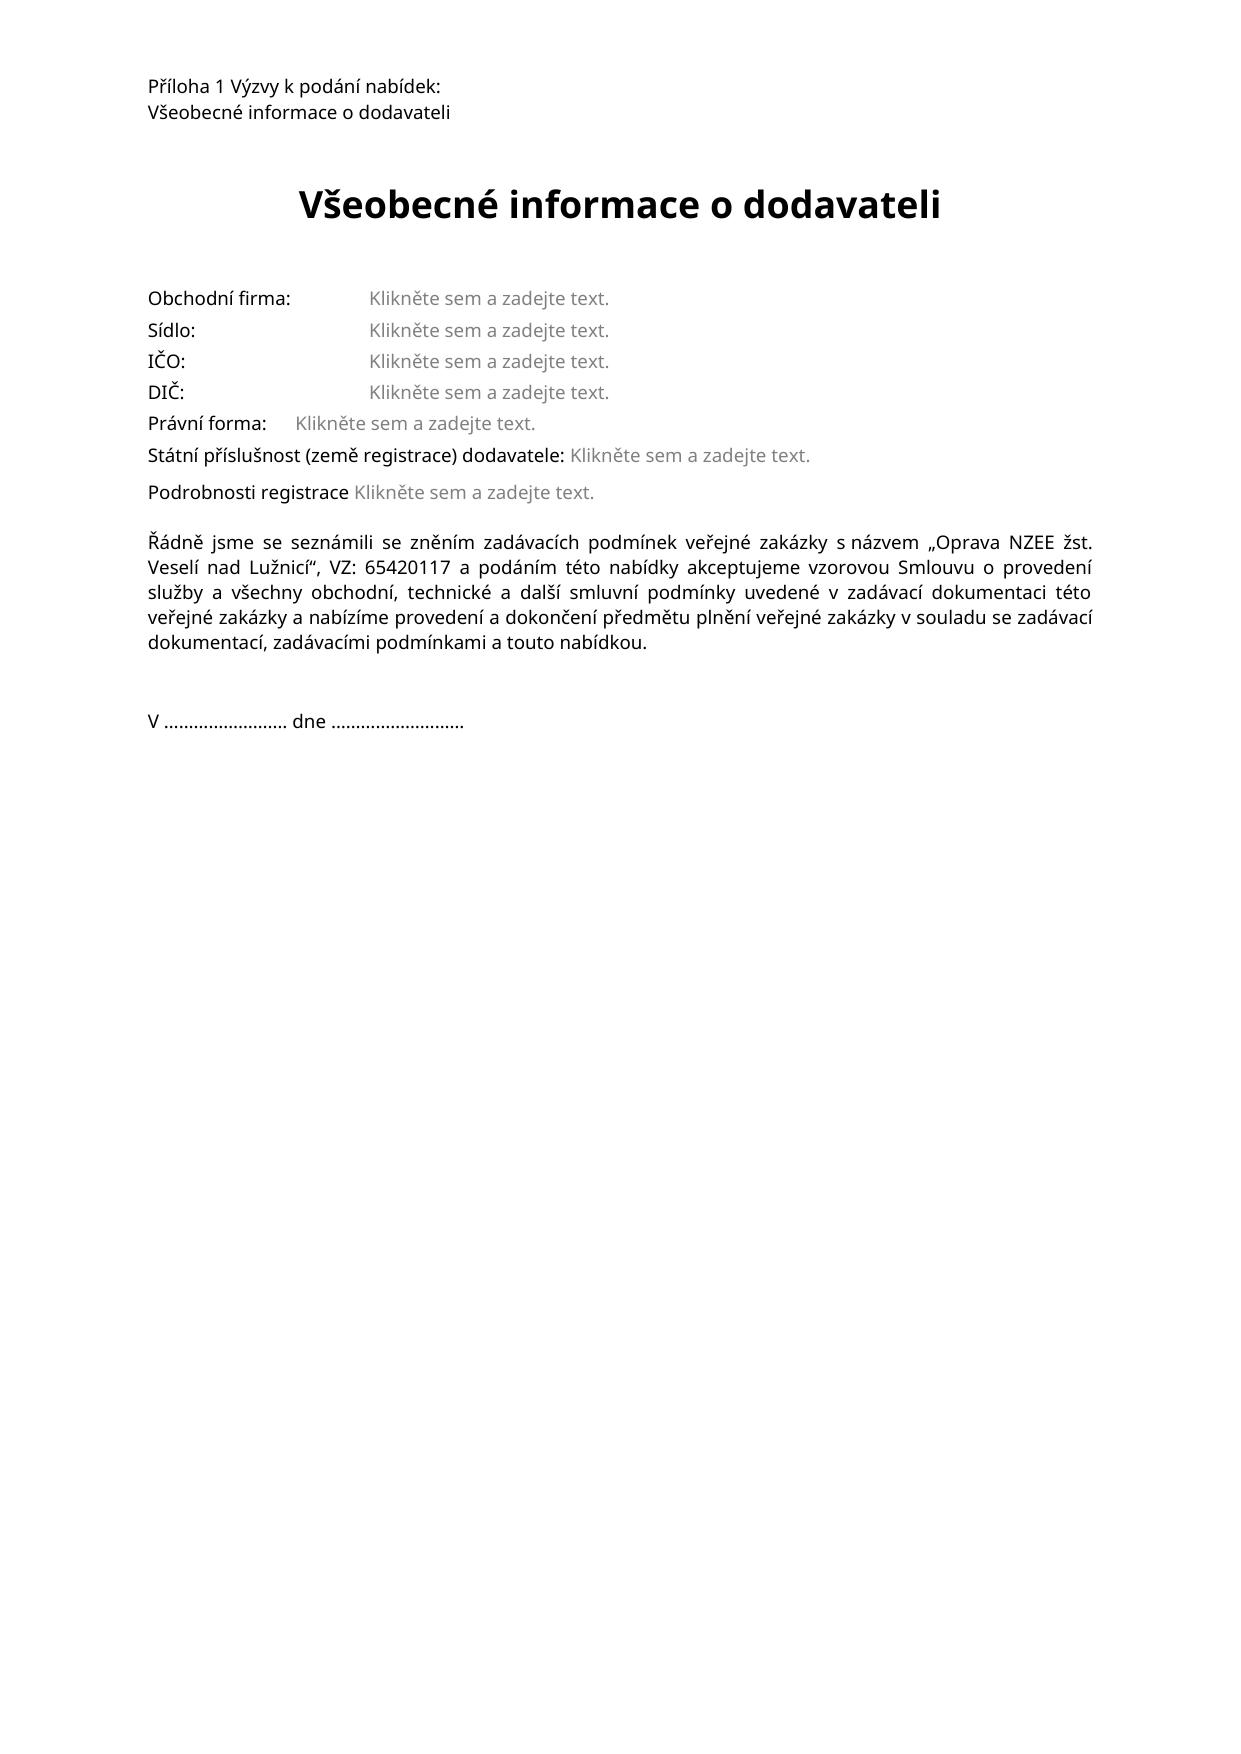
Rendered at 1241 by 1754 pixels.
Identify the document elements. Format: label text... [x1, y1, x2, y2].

text Řádně jsme se seznámili se zněním zadávacích podmínek veřejné zakázky s názvem „Oprava NZEE žst. Veselí nad Lužnicí“, VZ: 65420117 a podáním této nabídky akceptujeme vzorovou Smlouvu o provedení služby a všechny obchodní, technické a další smluvní podmínky uvedené v zadávací dokumentaci této veřejné zakázky a nabízíme provedení a dokončení předmětu plnění veřejné zakázky v souladu se zadávací dokumentací, zadávacími podmínkami a touto nabídkou. [148, 529, 1093, 654]
text Státní příslušnost (země registrace) dodavatele: [148, 442, 1093, 467]
text IČO: [148, 348, 1093, 373]
title Všeobecné informace o dodavateli [148, 178, 1093, 229]
text V ………………….… dne ……………………… [148, 704, 1092, 734]
text Obchodní firma: [148, 286, 1093, 311]
text DIČ: [148, 379, 1093, 404]
text Právní forma: [148, 411, 1093, 436]
text Sídlo: [148, 317, 1093, 342]
text Podrobnosti registrace [148, 479, 1093, 504]
